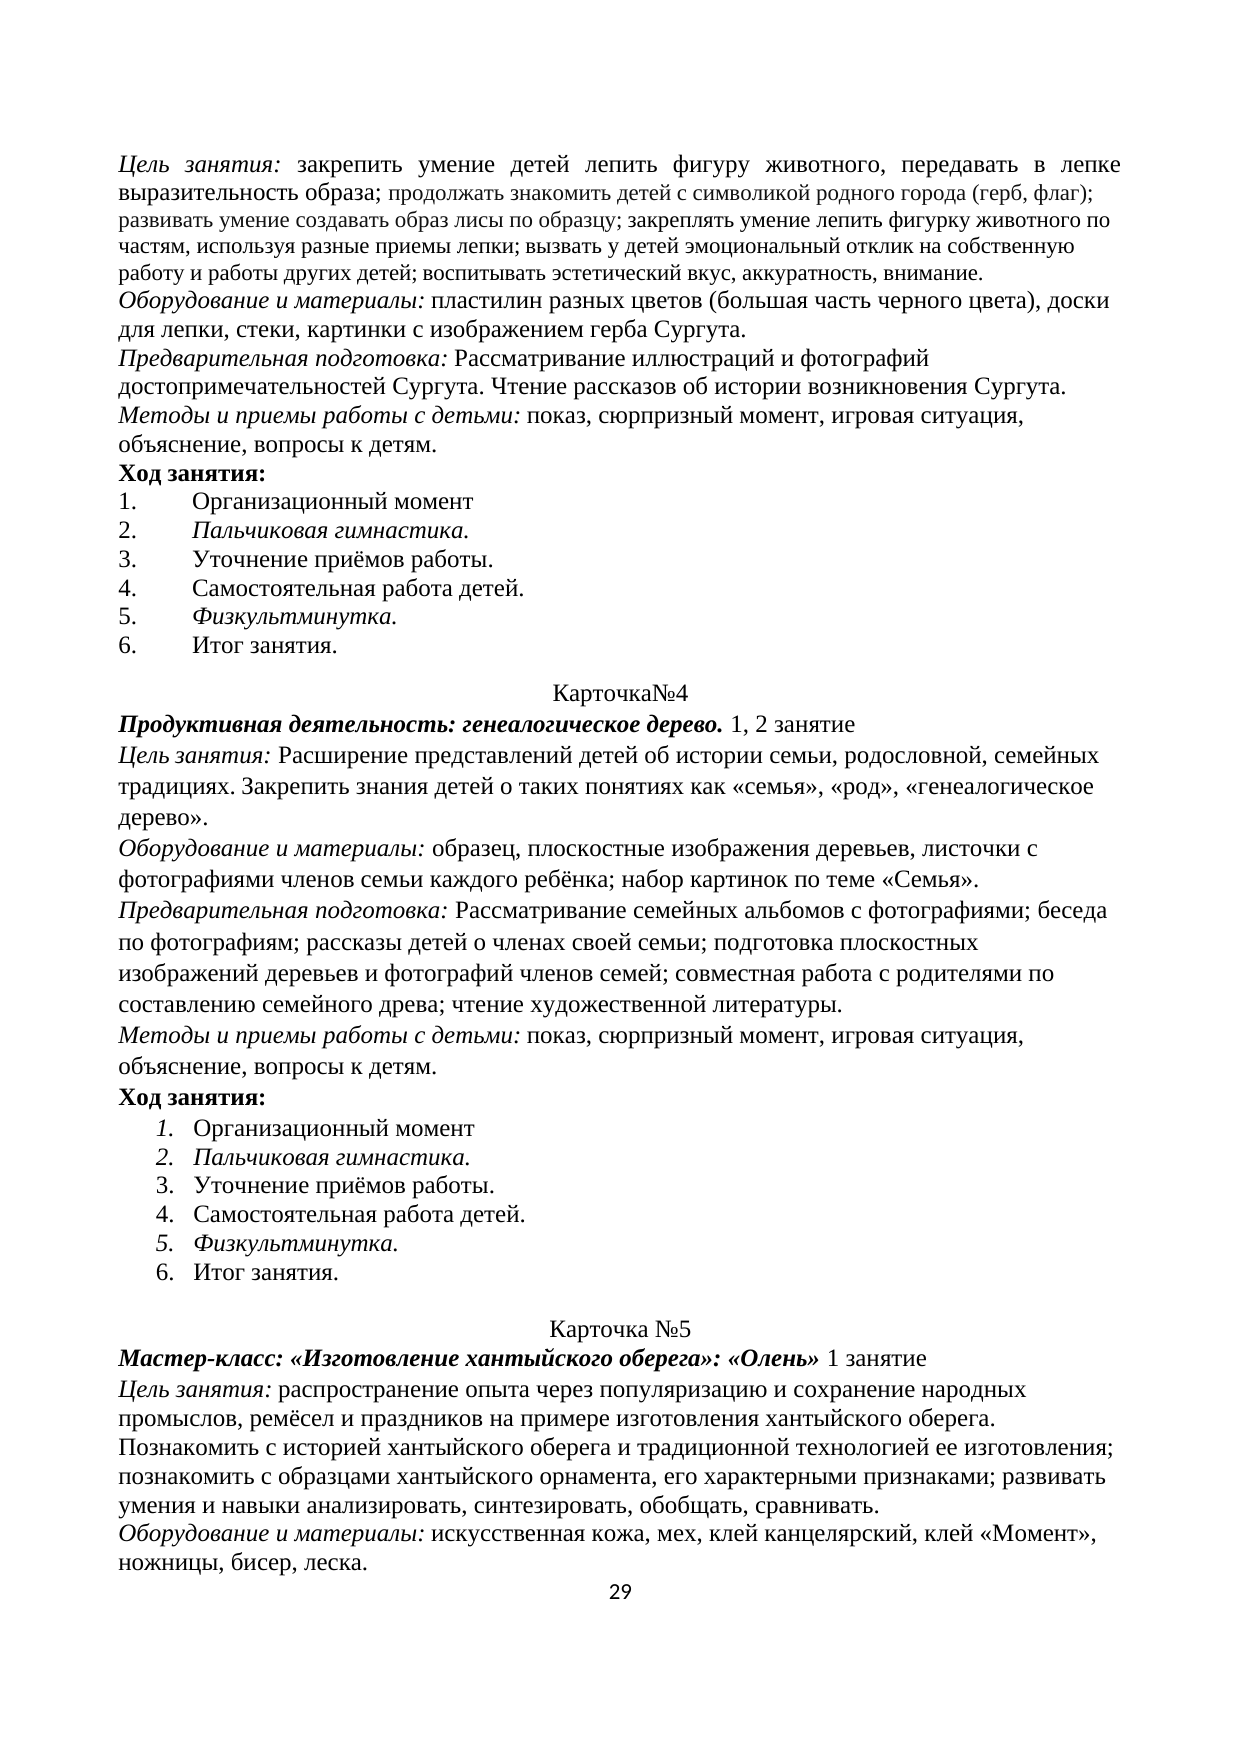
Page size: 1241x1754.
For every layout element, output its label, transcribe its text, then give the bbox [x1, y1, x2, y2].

text 4. Самостоятельная работа детей. [118, 573, 1122, 601]
text 1. Организационный момент [118, 486, 1122, 515]
text Оборудование и материалы: пластилин разных цветов (большая часть черного цвета), доски для лепки, стеки, картинки с изображением герба Сургута. [118, 285, 1122, 343]
text Предварительная подготовка: Рассматривание семейных альбомов с фотографиями; беседа по фотографиям; рассказы детей о членах своей семьи; подготовка плоскостных изображений деревьев и фотографий членов семей; совместная работа с родителями по составлению семейного древа; чтение художественной литературы. [118, 896, 1122, 1017]
list Уточнение приёмов работы. [156, 1170, 1122, 1199]
text Ход занятия: [118, 458, 1122, 486]
list Физкультминутка. [156, 1228, 1122, 1257]
text Цель занятия: распространение опыта через популяризацию и сохранение народных промыслов, ремёсел и праздников на примере изготовления хантыйского оберега. Познакомить с историей хантыйского оберега и традиционной технологией ее изготовления; познакомить с образцами хантыйского орнамента, его характерными признаками; развивать умения и навыки анализировать, синтезировать, обобщать, сравнивать. [118, 1374, 1122, 1518]
text 5. Физкультминутка. [118, 601, 1122, 630]
list Организационный момент [156, 1113, 1122, 1142]
text 3. Уточнение приёмов работы. [118, 544, 1122, 573]
text 2. Пальчиковая гимнастика. [118, 515, 1122, 544]
text Ход занятия: [118, 1082, 1122, 1111]
list Пальчиковая гимнастика. [156, 1142, 1122, 1170]
text Методы и приемы работы с детьми: показ, сюрпризный момент, игровая ситуация, объяснение, вопросы к детям. [118, 400, 1122, 458]
text развивать умение создавать образ лисы по образцу; закреплять умение лепить фигурку животного по частям, используя разные приемы лепки; вызвать у детей эмоциональный отклик на собственную работу и работы других детей; воспитывать эстетический вкус, аккуратность, внимание. [118, 206, 1122, 285]
text Предварительная подготовка: Рассматривание иллюстраций и фотографий достопримечательностей Сургута. Чтение рассказов об истории возникновения Сургута. [118, 343, 1122, 400]
text Мастер-класс: «Изготовление хантыйского оберега»: «Олень» 1 занятие [118, 1343, 1122, 1372]
text Карточка№4 [118, 678, 1122, 707]
text Методы и приемы работы с детьми: показ, сюрпризный момент, игровая ситуация, объяснение, вопросы к детям. [118, 1020, 1122, 1079]
text 6. Итог занятия. [118, 630, 1122, 659]
text Цель занятия: Расширение представлений детей об истории семьи, родословной, семейных традициях. Закрепить знания детей о таких понятиях как «семья», «род», «генеалогическое дерево». [118, 740, 1122, 831]
list Самостоятельная работа детей. [156, 1199, 1122, 1228]
list Итог занятия. [156, 1257, 1122, 1285]
text Карточка №5 [118, 1314, 1122, 1343]
text Цель занятия: закрепить умение детей лепить фигуру животного, передавать в лепке выразительность образа; продолжать знакомить детей с символикой родного города (герб, флаг); [118, 149, 1122, 206]
text Оборудование и материалы: образец, плоскостные изображения деревьев, листочки с фотографиями членов семьи каждого ребёнка; набор картинок по теме «Семья». [118, 833, 1122, 893]
text Продуктивная деятельность: генеалогическое дерево. 1, 2 занятие [118, 709, 1122, 738]
text Оборудование и материалы: искусственная кожа, мех, клей канцелярский, клей «Момент», ножницы, бисер, леска. [118, 1518, 1122, 1576]
